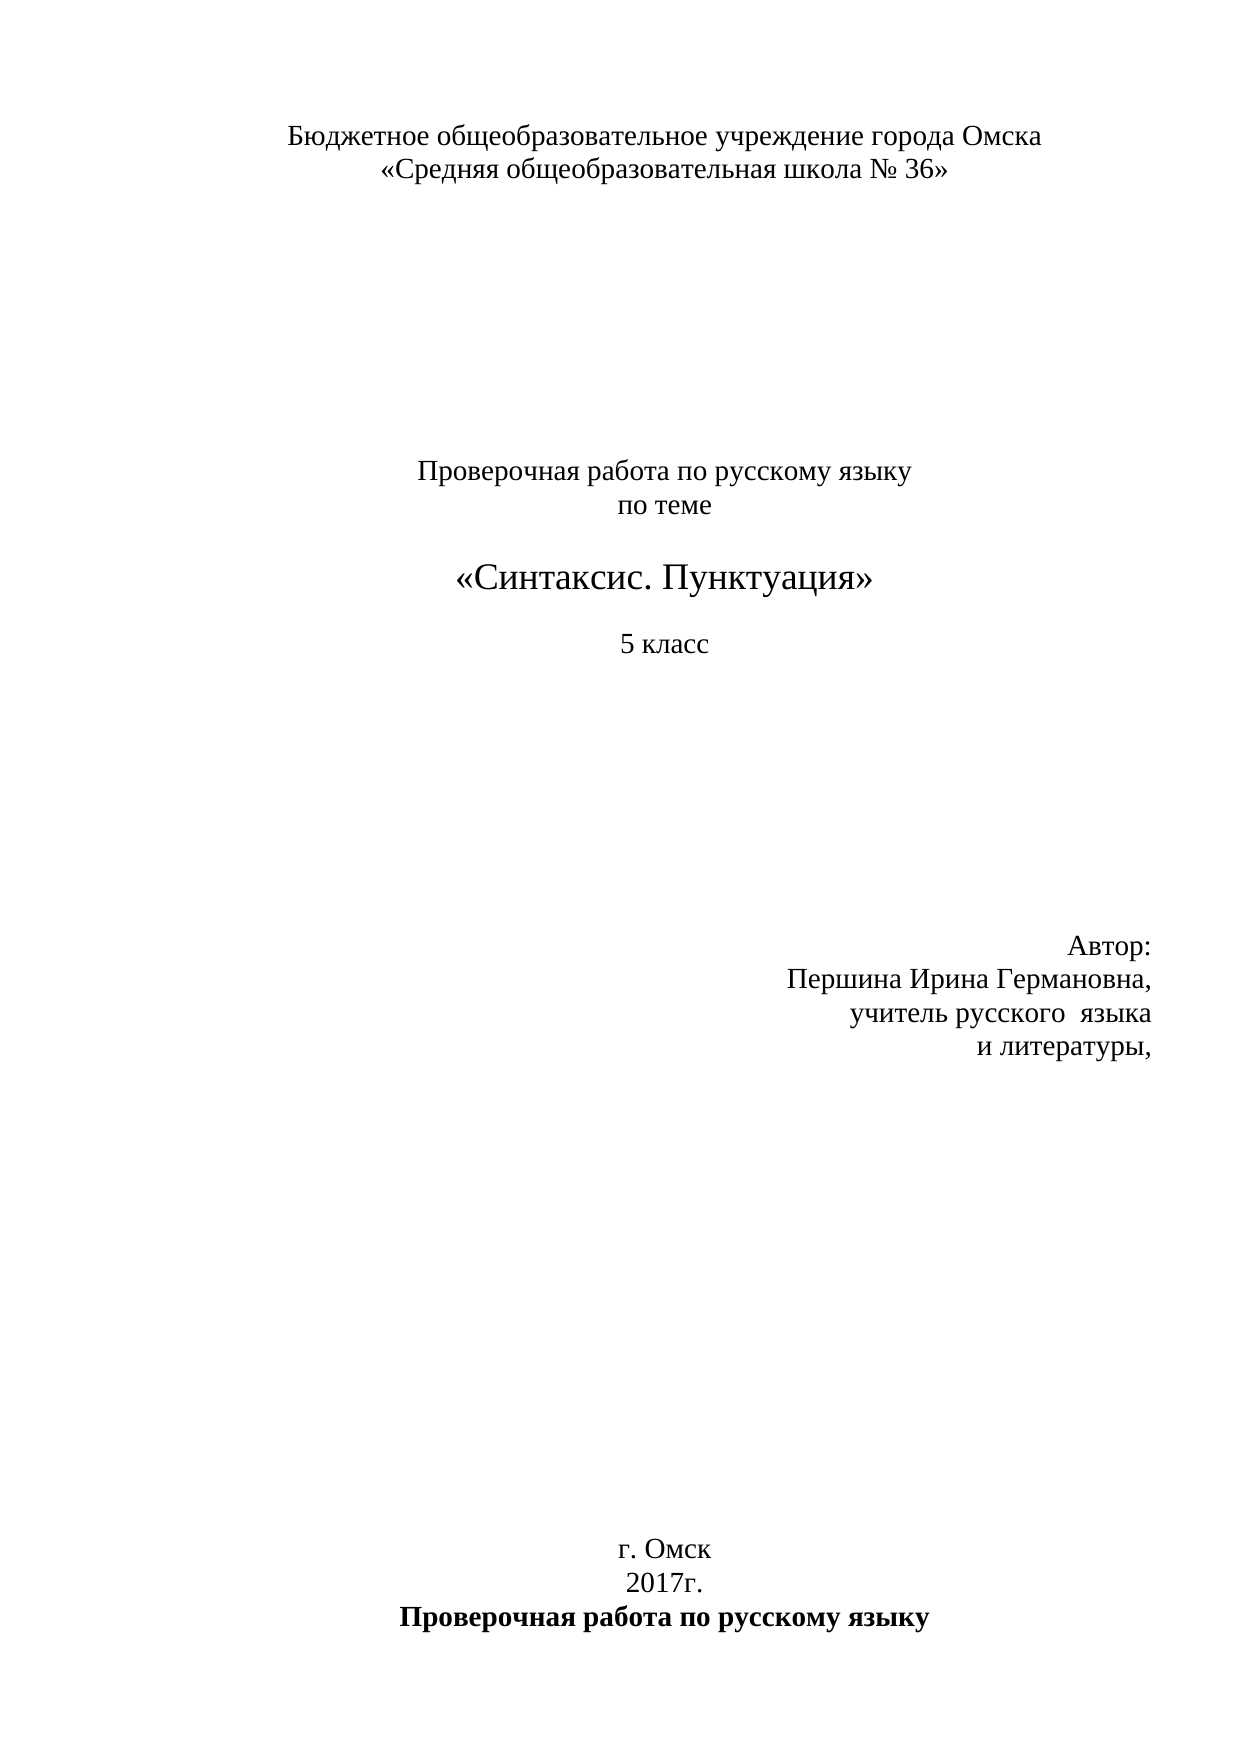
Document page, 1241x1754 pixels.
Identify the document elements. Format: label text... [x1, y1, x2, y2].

text Проверочная работа по русскому языку [177, 1599, 1152, 1632]
title 2017г. [177, 1565, 1152, 1599]
title Бюджетное общеобразовательное учреждение города Омска [177, 118, 1152, 152]
title Автор: [177, 928, 1152, 961]
title и литературы, [177, 1028, 1152, 1062]
title Проверочная работа по русскому языку [177, 453, 1152, 487]
title по теме [177, 487, 1152, 521]
title «Средняя общеобразовательная школа № 36» [177, 152, 1152, 185]
title г. Омск [177, 1532, 1152, 1565]
title «Синтаксис. Пунктуация» [177, 554, 1152, 597]
title 5 класс [177, 626, 1152, 659]
title Першина Ирина Германовна, [177, 961, 1152, 995]
title учитель русского языка [177, 995, 1152, 1028]
